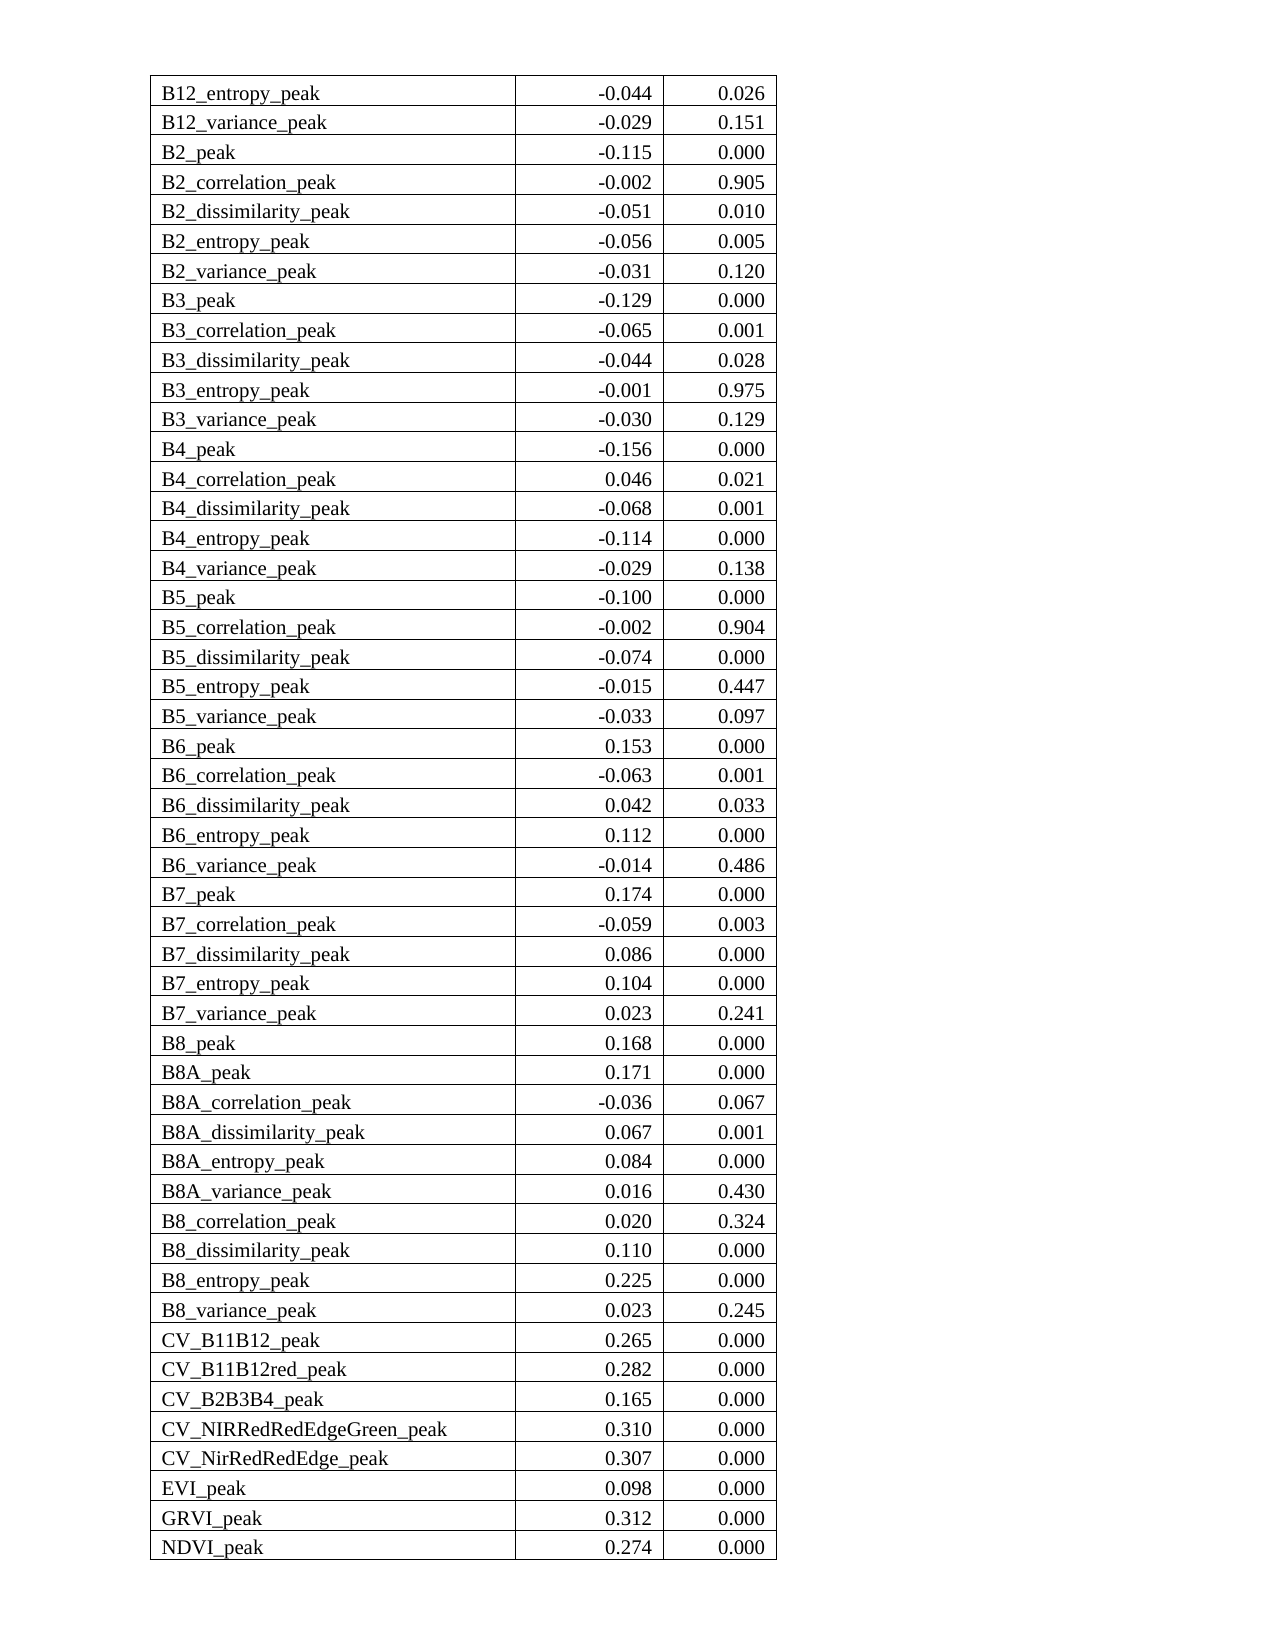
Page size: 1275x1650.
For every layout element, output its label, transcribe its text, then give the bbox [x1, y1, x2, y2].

table_cell 0.033 [664, 789, 776, 817]
table_cell -0.029 [516, 551, 663, 580]
table_cell B12_variance_peak [151, 106, 515, 134]
table_cell 0.225 [516, 1264, 663, 1292]
table_cell B7_peak [151, 878, 515, 906]
table_cell 0.086 [516, 937, 663, 966]
table_cell 0.000 [664, 1264, 776, 1292]
table_cell B3_correlation_peak [151, 314, 515, 342]
table_cell B8A_entropy_peak [151, 1145, 515, 1173]
table_cell B6_dissimilarity_peak [151, 789, 515, 817]
table_cell B6_peak [151, 729, 515, 758]
table_cell 0.430 [664, 1175, 776, 1203]
table_cell -0.074 [516, 640, 663, 669]
table_cell -0.002 [516, 610, 663, 639]
table_cell 0.274 [516, 1531, 663, 1559]
table_cell 0.000 [664, 818, 776, 847]
table_cell 0.000 [664, 1442, 776, 1470]
table_cell -0.051 [516, 195, 663, 223]
table_cell 0.904 [664, 610, 776, 639]
table_cell 0.046 [516, 462, 663, 491]
table_cell 0.324 [664, 1204, 776, 1233]
table_cell B2_peak [151, 135, 515, 164]
table_cell 0.000 [664, 967, 776, 995]
table_cell B6_correlation_peak [151, 759, 515, 787]
table_cell GRVI_peak [151, 1501, 515, 1530]
table_cell -0.029 [516, 106, 663, 134]
table_cell 0.023 [516, 1293, 663, 1322]
table_cell B2_dissimilarity_peak [151, 195, 515, 223]
table_cell 0.005 [664, 225, 776, 253]
table_cell B8A_variance_peak [151, 1175, 515, 1203]
table_cell 0.000 [664, 135, 776, 164]
table_cell 0.000 [664, 1234, 776, 1262]
table_cell 0.975 [664, 373, 776, 402]
table_cell 0.153 [516, 729, 663, 758]
table_cell B8_peak [151, 1026, 515, 1055]
table_cell 0.171 [516, 1056, 663, 1084]
table_cell 0.026 [664, 76, 776, 105]
table_cell 0.000 [664, 1026, 776, 1055]
table_cell -0.044 [516, 76, 663, 105]
table_cell 0.067 [664, 1085, 776, 1114]
table_cell B5_correlation_peak [151, 610, 515, 639]
table_cell -0.065 [516, 314, 663, 342]
table_cell -0.063 [516, 759, 663, 787]
table_cell 0.000 [664, 729, 776, 758]
table_cell 0.151 [664, 106, 776, 134]
table_cell B8_correlation_peak [151, 1204, 515, 1233]
table_cell CV_B11B12red_peak [151, 1353, 515, 1381]
table_cell B4_peak [151, 432, 515, 461]
table_cell B5_variance_peak [151, 700, 515, 728]
table_cell B3_dissimilarity_peak [151, 343, 515, 372]
table_cell 0.084 [516, 1145, 663, 1173]
table_cell 0.067 [516, 1115, 663, 1144]
table_cell B4_correlation_peak [151, 462, 515, 491]
table_cell B6_entropy_peak [151, 818, 515, 847]
table_cell 0.098 [516, 1471, 663, 1500]
table_cell 0.000 [664, 937, 776, 966]
table_cell 0.010 [664, 195, 776, 223]
table_cell 0.310 [516, 1412, 663, 1441]
table_cell B8_dissimilarity_peak [151, 1234, 515, 1262]
table_cell B4_variance_peak [151, 551, 515, 580]
table_cell CV_B2B3B4_peak [151, 1382, 515, 1411]
table_cell -0.015 [516, 670, 663, 698]
table_cell 0.486 [664, 848, 776, 877]
table_cell B4_entropy_peak [151, 521, 515, 550]
table_cell B3_entropy_peak [151, 373, 515, 402]
table_cell -0.129 [516, 284, 663, 312]
table_cell 0.003 [664, 907, 776, 936]
table_cell 0.000 [664, 1353, 776, 1381]
table_cell 0.001 [664, 1115, 776, 1144]
table_cell 0.000 [664, 521, 776, 550]
table_cell 0.110 [516, 1234, 663, 1262]
table_cell 0.023 [516, 996, 663, 1025]
table_cell CV_NIRRedRedEdgeGreen_peak [151, 1412, 515, 1441]
table_cell 0.020 [516, 1204, 663, 1233]
table_cell -0.001 [516, 373, 663, 402]
table_cell 0.120 [664, 254, 776, 283]
table_cell 0.129 [664, 403, 776, 431]
table_cell B7_dissimilarity_peak [151, 937, 515, 966]
table_cell -0.002 [516, 165, 663, 194]
table_cell -0.030 [516, 403, 663, 431]
table_cell 0.165 [516, 1382, 663, 1411]
table_cell 0.000 [664, 1501, 776, 1530]
table_cell 0.000 [664, 1323, 776, 1352]
table_cell 0.307 [516, 1442, 663, 1470]
table_cell 0.282 [516, 1353, 663, 1381]
table_cell B8_variance_peak [151, 1293, 515, 1322]
table_cell 0.021 [664, 462, 776, 491]
table_cell B7_correlation_peak [151, 907, 515, 936]
table_cell 0.028 [664, 343, 776, 372]
table_cell -0.114 [516, 521, 663, 550]
table_cell 0.000 [664, 878, 776, 906]
table_cell -0.033 [516, 700, 663, 728]
table_cell B2_correlation_peak [151, 165, 515, 194]
table_cell B6_variance_peak [151, 848, 515, 877]
table_cell 0.312 [516, 1501, 663, 1530]
table_cell B4_dissimilarity_peak [151, 492, 515, 520]
table_cell -0.100 [516, 581, 663, 609]
table_cell 0.001 [664, 759, 776, 787]
table_cell -0.156 [516, 432, 663, 461]
table_cell 0.112 [516, 818, 663, 847]
table_cell 0.447 [664, 670, 776, 698]
table_cell 0.000 [664, 640, 776, 669]
table_cell 0.168 [516, 1026, 663, 1055]
table_cell 0.000 [664, 1412, 776, 1441]
table_cell NDVI_peak [151, 1531, 515, 1559]
table_cell 0.001 [664, 492, 776, 520]
table_cell -0.068 [516, 492, 663, 520]
table_cell 0.001 [664, 314, 776, 342]
table_cell B7_entropy_peak [151, 967, 515, 995]
table_cell B8A_dissimilarity_peak [151, 1115, 515, 1144]
table_cell -0.014 [516, 848, 663, 877]
table_cell B8_entropy_peak [151, 1264, 515, 1292]
table_cell 0.265 [516, 1323, 663, 1352]
table_cell 0.000 [664, 1531, 776, 1559]
table_cell 0.138 [664, 551, 776, 580]
table_cell -0.031 [516, 254, 663, 283]
table_cell B8A_correlation_peak [151, 1085, 515, 1114]
table_cell -0.036 [516, 1085, 663, 1114]
table_cell 0.000 [664, 1145, 776, 1173]
table_cell 0.104 [516, 967, 663, 995]
table_cell B2_entropy_peak [151, 225, 515, 253]
table_cell EVI_peak [151, 1471, 515, 1500]
table_cell B3_variance_peak [151, 403, 515, 431]
table_cell 0.905 [664, 165, 776, 194]
table_cell 0.174 [516, 878, 663, 906]
table_cell 0.042 [516, 789, 663, 817]
table_cell 0.000 [664, 1382, 776, 1411]
table_cell B8A_peak [151, 1056, 515, 1084]
table_cell -0.044 [516, 343, 663, 372]
table_cell 0.000 [664, 432, 776, 461]
table_cell -0.056 [516, 225, 663, 253]
table_cell B7_variance_peak [151, 996, 515, 1025]
table_cell -0.059 [516, 907, 663, 936]
table_cell 0.245 [664, 1293, 776, 1322]
table_cell CV_B11B12_peak [151, 1323, 515, 1352]
table_cell B3_peak [151, 284, 515, 312]
table_cell B12_entropy_peak [151, 76, 515, 105]
table_cell 0.016 [516, 1175, 663, 1203]
table_cell B5_peak [151, 581, 515, 609]
table_cell 0.241 [664, 996, 776, 1025]
table_cell 0.000 [664, 1056, 776, 1084]
table_cell CV_NirRedRedEdge_peak [151, 1442, 515, 1470]
table_cell 0.000 [664, 284, 776, 312]
table_cell B2_variance_peak [151, 254, 515, 283]
table_cell 0.000 [664, 1471, 776, 1500]
table_cell 0.000 [664, 581, 776, 609]
table_cell 0.097 [664, 700, 776, 728]
table_cell -0.115 [516, 135, 663, 164]
table_cell B5_dissimilarity_peak [151, 640, 515, 669]
table_cell B5_entropy_peak [151, 670, 515, 698]
